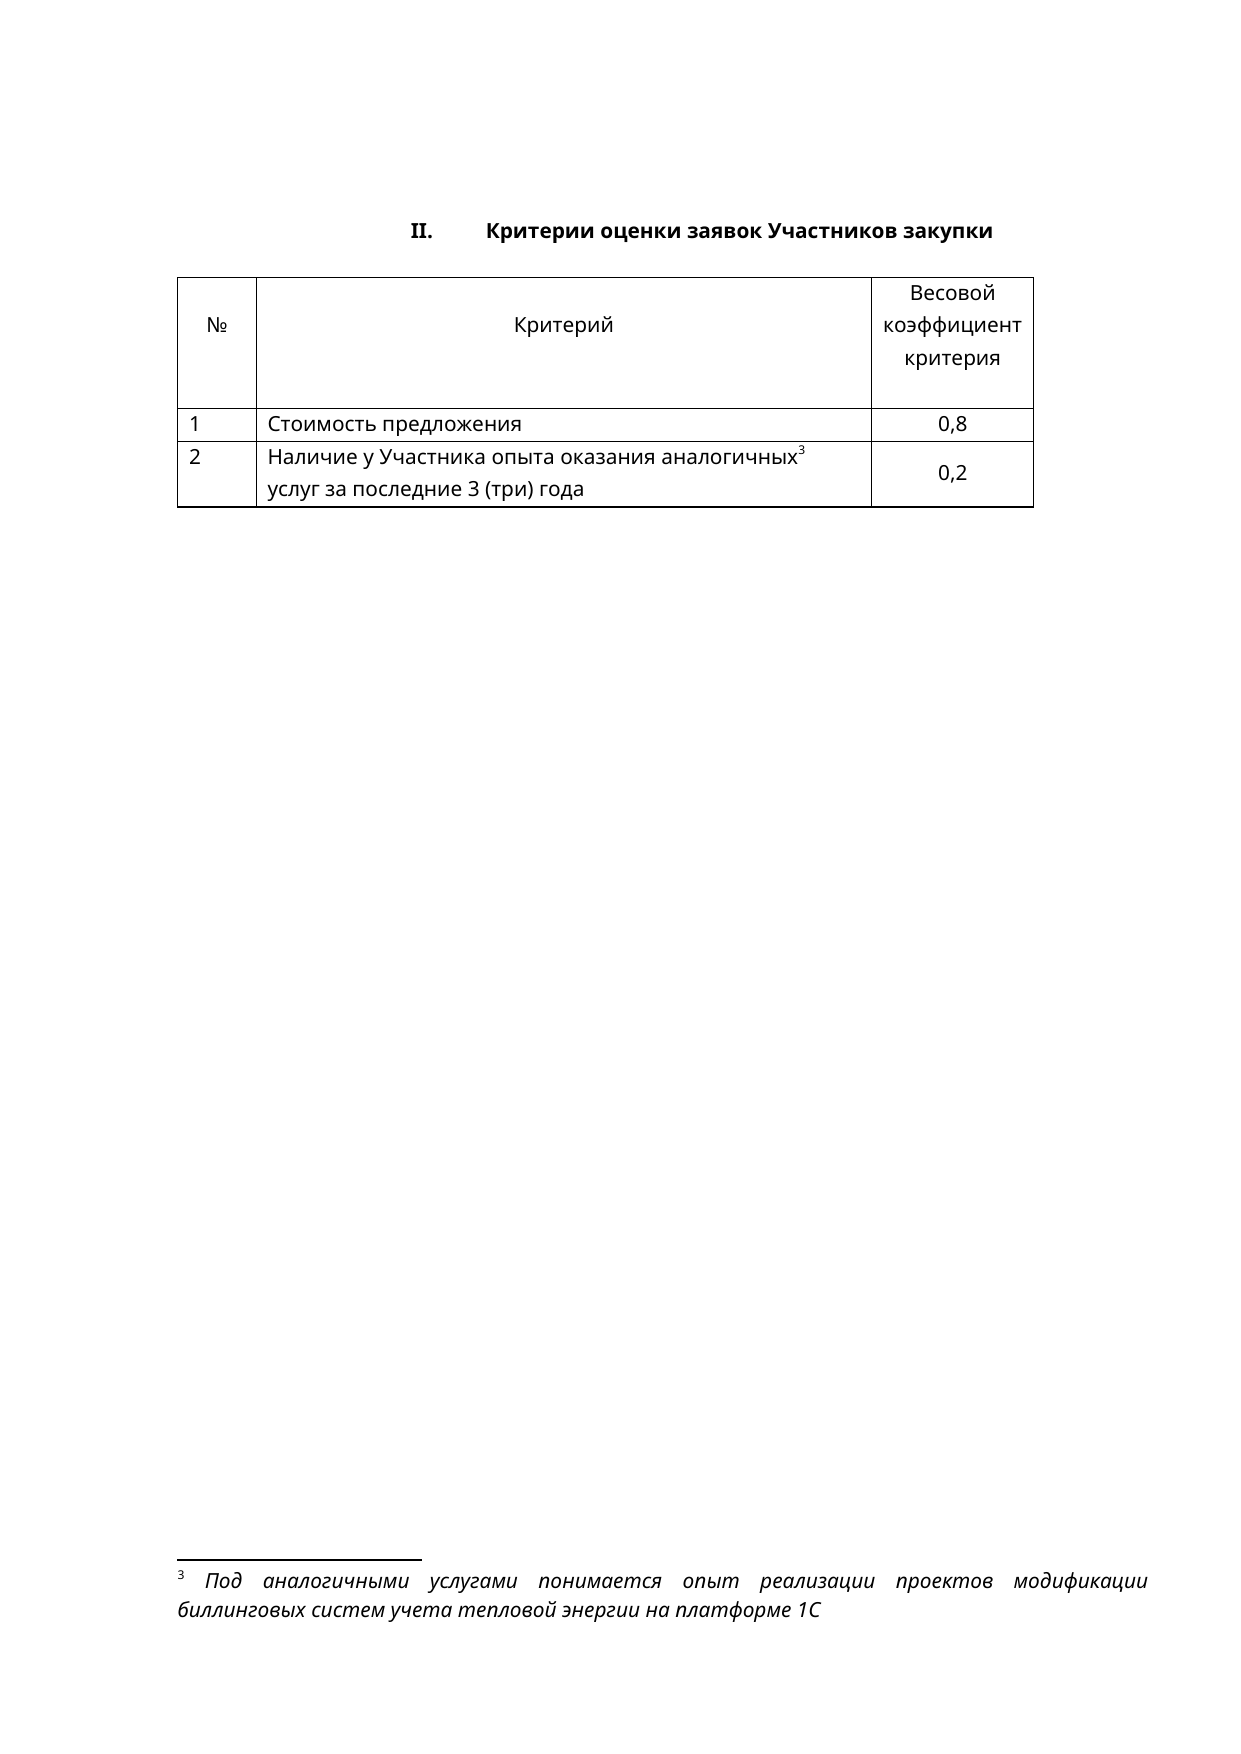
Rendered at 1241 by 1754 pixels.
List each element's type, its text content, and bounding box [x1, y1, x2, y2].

table_cell Наличие у Участника опыта оказания аналогичных услуг за последние 3 (три) года [257, 442, 871, 506]
table_header Критерий [257, 278, 871, 408]
list Критерии оценки заявок Участников закупки [252, 216, 1152, 244]
table_cell 1 [178, 409, 256, 441]
table_header Весовой коэффициент критерия [872, 278, 1033, 408]
table_cell 0,2 [872, 442, 1033, 506]
table_cell 0,8 [872, 409, 1033, 441]
table_cell 2 [178, 442, 256, 506]
table_cell Стоимость предложения [257, 409, 871, 441]
table_header № [178, 278, 256, 408]
